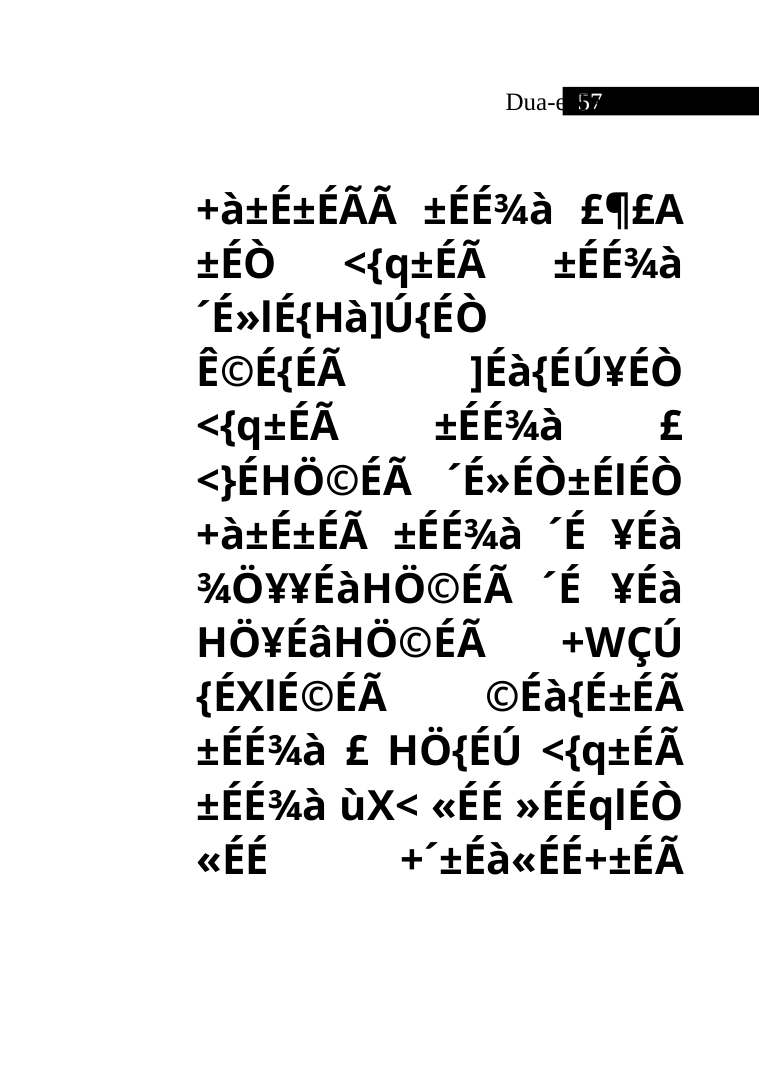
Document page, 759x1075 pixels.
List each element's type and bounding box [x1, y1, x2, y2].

text [196, 181, 684, 885]
